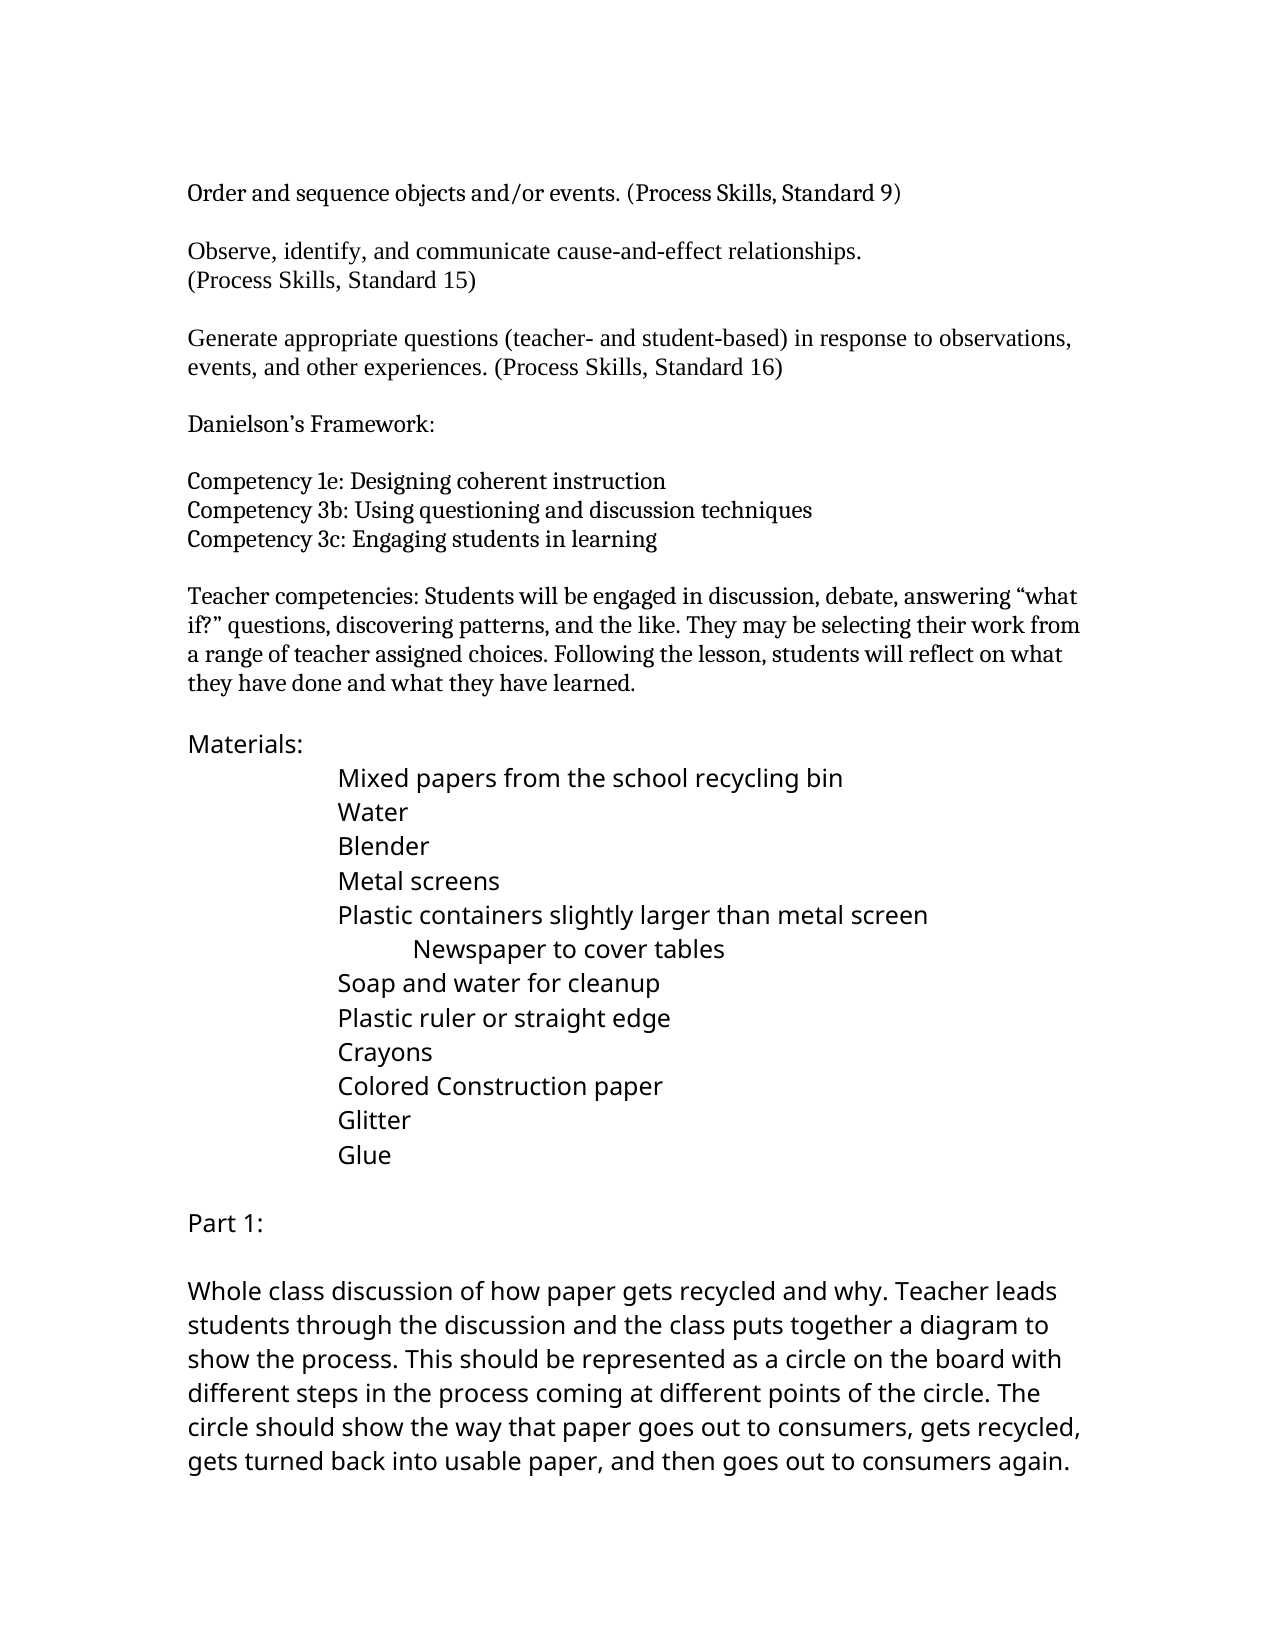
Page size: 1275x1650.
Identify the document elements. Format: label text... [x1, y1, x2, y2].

text (Process Skills, Standard 15) [187, 265, 1087, 294]
text Plastic containers slightly larger than metal screen Newspaper to cover tables [187, 898, 1087, 966]
text Part 1: [187, 1206, 1087, 1240]
text Colored Construction paper [187, 1069, 1087, 1103]
text Materials: [187, 726, 1087, 760]
text Soap and water for cleanup [187, 966, 1087, 1000]
text Competency 1e: Designing coherent instruction [187, 467, 1087, 496]
text Crayons [187, 1034, 1087, 1068]
text Glitter [187, 1103, 1087, 1137]
text Order and sequence objects and/or events. (Process Skills, Standard 9) [187, 179, 1087, 207]
text Competency 3b: Using questioning and discussion techniques [187, 496, 1087, 525]
text Water [187, 795, 1087, 829]
text Teacher competencies: Students will be engaged in discussion, debate, answering “what if?” questions, discovering patterns, and the like. They may be selecting their work from a range of teacher assigned choices. Following the lesson, students will reflect on what they have done and what they have learned. [187, 582, 1087, 697]
text Danielson’s Framework: [187, 410, 1087, 438]
text Mixed papers from the school recycling bin [187, 761, 1087, 794]
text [187, 1274, 1087, 1478]
text Metal screens [187, 863, 1087, 897]
text Generate appropriate questions (teacher- and student-based) in response to observations, events, and other experiences. (Process Skills, Standard 16) [187, 323, 1087, 381]
text Blender [187, 829, 1087, 863]
text Glue [187, 1137, 1087, 1171]
text Plastic ruler or straight edge [187, 1000, 1087, 1034]
text Competency 3c: Engaging students in learning [187, 525, 1087, 553]
text Observe, identify, and communicate cause-and-effect relationships. [187, 236, 1087, 265]
